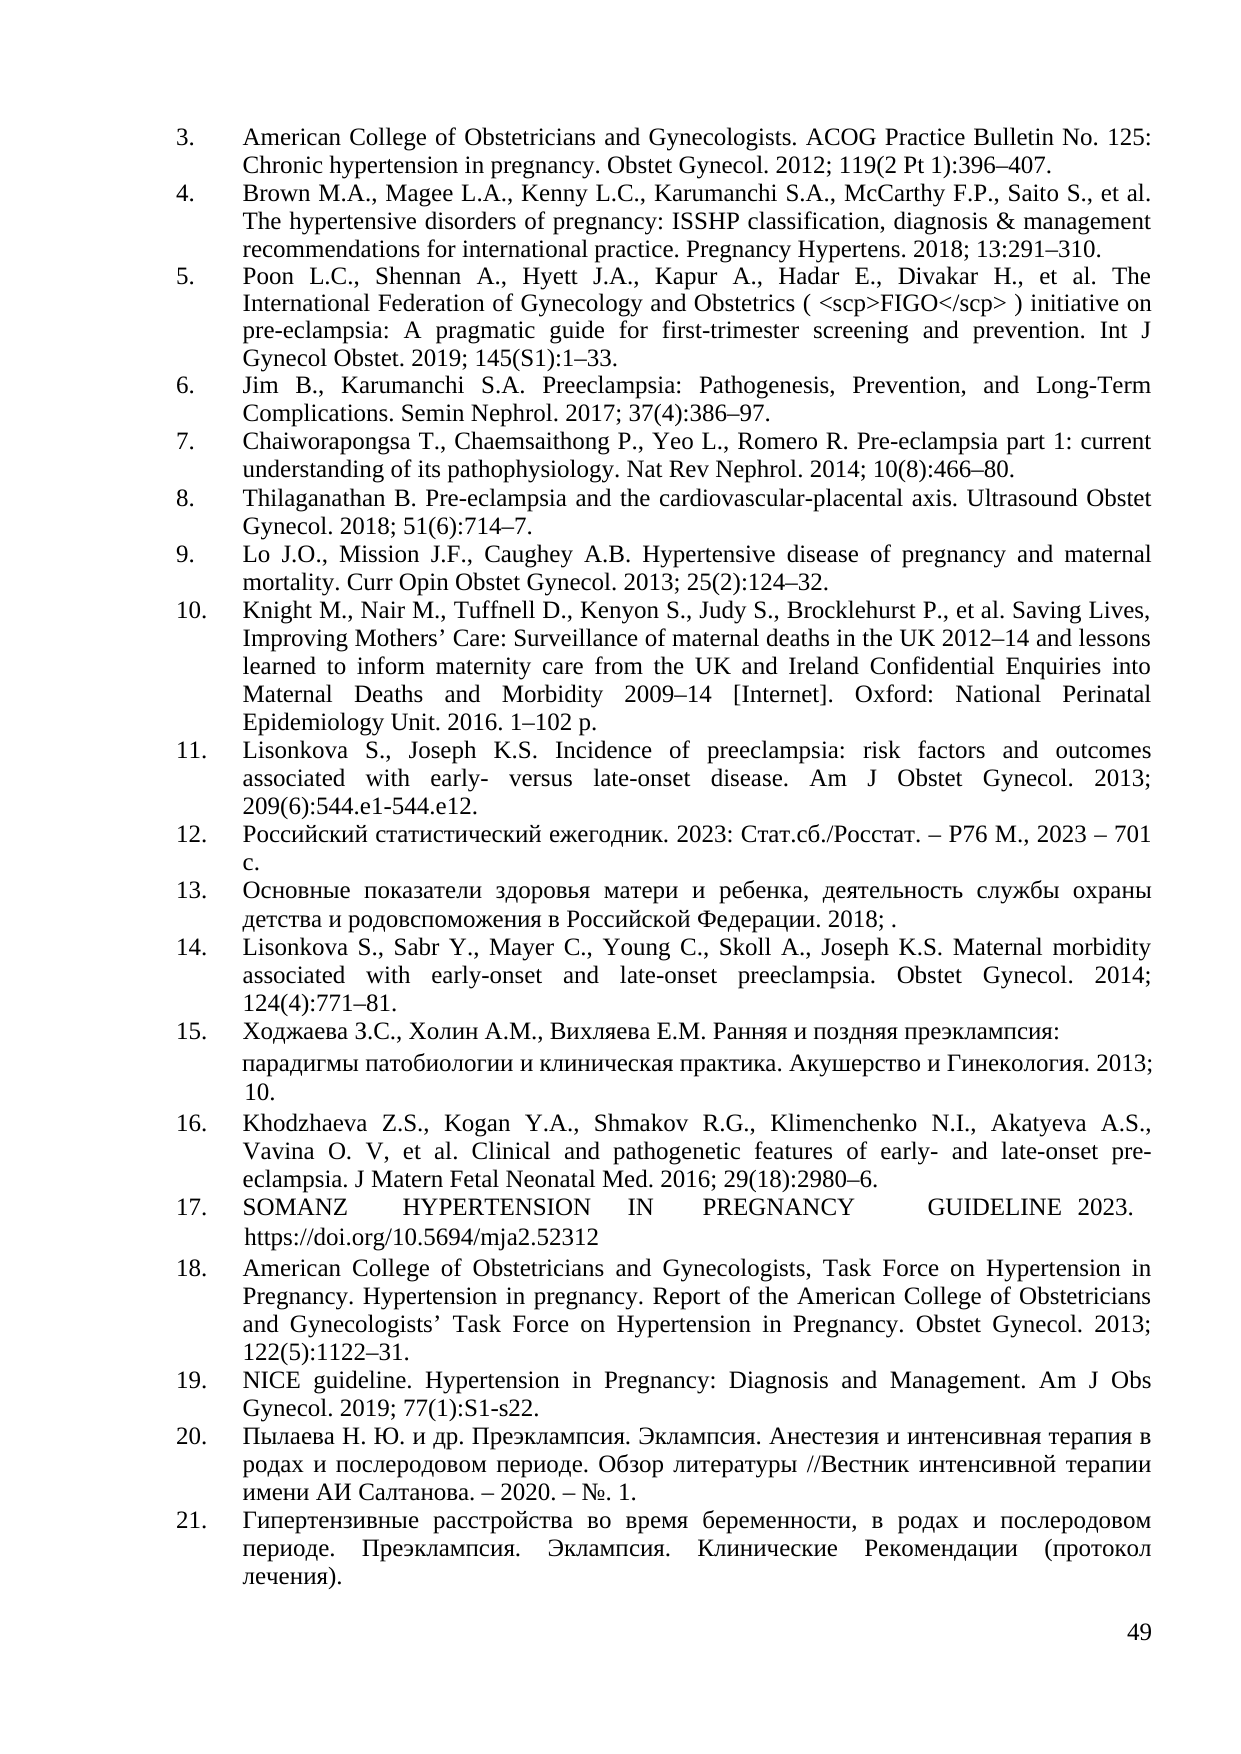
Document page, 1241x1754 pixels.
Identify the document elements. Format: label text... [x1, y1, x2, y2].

list Основные показатели здоровья матери и ребенка, деятельность службы охраны детства и родовспоможения в Российской Федерации. 2018; . [176, 877, 1152, 932]
list Lo J.O., Mission J.F., Caughey A.B. Hypertensive disease of pregnancy and maternal mortality. Curr Opin Obstet Gynecol. 2013; 25(2):124–32. [176, 540, 1152, 596]
list American College of Obstetricians and Gynecologists. ACOG Practice Bulletin No. 125: Chronic hypertension in pregnancy. Obstet Gynecol. 2012; 119(2 Pt 1):396–407. [176, 123, 1152, 178]
list Knight M., Nair M., Tuffnell D., Kenyon S., Judy S., Brocklehurst P., et al. Saving Lives, Improving Mothers’ Care: Surveillance of maternal deaths in the UK 2012–14 and lessons learned to inform maternity care from the UK and Ireland Confidential Enquiries into Maternal Deaths and Morbidity 2009–14 [Internet]. Oxford: National Perinatal Epidemiology Unit. 2016. 1–102 p. [176, 596, 1152, 736]
list American College of Obstetricians and Gynecologists, Task Force on Hypertension in Pregnancy. Hypertension in pregnancy. Report of the American College of Obstetricians and Gynecologists’ Task Force on Hypertension in Pregnancy. Obstet Gynecol. 2013; 122(5):1122–31. [176, 1254, 1152, 1366]
list Российский статистический ежегодник. 2023: Стат.сб./Росстат. – Р76 М., 2023 – 701 с. [176, 821, 1152, 876]
list Brown M.A., Magee L.A., Kenny L.C., Karumanchi S.A., McCarthy F.P., Saito S., et al. The hypertensive disorders of pregnancy: ISSHP classification, diagnosis & management recommendations for international practice. Pregnancy Hypertens. 2018; 13:291–310. [176, 179, 1152, 263]
list SOMANZ HYPERTENSION IN PREGNANCY GUIDELINE 2023. [176, 1193, 1152, 1221]
list Гипертензивные расстройства во время беременности, в родах и послеродовом периоде. Преэклампсия. Эклампсия. Клинические Рекомендации (протокол лечения). [176, 1507, 1152, 1590]
list Ходжаева З.С., Холин А.М., Вихляева Е.М. Ранняя и поздняя преэклампсия: [176, 1017, 1152, 1045]
list Chaiworapongsa T., Chaemsaithong P., Yeo L., Romero R. Pre-eclampsia part 1: current understanding of its pathophysiology. Nat Rev Nephrol. 2014; 10(8):466–80. [176, 428, 1152, 483]
list Пылаева Н. Ю. и др. Преэклампсия. Эклампсия. Анестезия и интенсивная терапия в родах и послеродовом периоде. Обзор литературы //Вестник интенсивной терапии имени АИ Салтанова. – 2020. – №. 1. [176, 1422, 1152, 1506]
list Jim B., Karumanchi S.A. Preeclampsia: Pathogenesis, Prevention, and Long-Term Complications. Semin Nephrol. 2017; 37(4):386–97. [176, 371, 1152, 427]
list Lisonkova S., Sabr Y., Mayer C., Young C., Skoll A., Joseph K.S. Maternal morbidity associated with early-onset and late-onset preeclampsia. Obstet Gynecol. 2014; 124(4):771–81. [176, 933, 1152, 1017]
list NICE guideline. Hypertension in Pregnancy: Diagnosis and Management. Am J Obs Gynecol. 2019; 77(1):S1-s22. [176, 1366, 1152, 1422]
list Thilaganathan B. Pre-eclampsia and the cardiovascular-placental axis. Ultrasound Obstet Gynecol. 2018; 51(6):714–7. [176, 484, 1152, 539]
text парадигмы патобиологии и клиническая практика. Акушерство и Гинекология. 2013; [102, 1048, 1153, 1076]
list Poon L.C., Shennan A., Hyett J.A., Kapur A., Hadar E., Divakar H., et al. The International Federation of Gynecology and Obstetrics ( <scp>FIGO</scp> ) initiative on pre‐eclampsia: A pragmatic guide for first‐trimester screening and prevention. Int J Gynecol Obstet. 2019; 145(S1):1–33. [176, 263, 1152, 371]
list Lisonkova S., Joseph K.S. Incidence of preeclampsia: risk factors and outcomes associated with early- versus late-onset disease. Am J Obstet Gynecol. 2013; 209(6):544.e1-544.e12. [176, 736, 1152, 820]
text https://doi.org/10.5694/mja2.52312 [244, 1224, 1152, 1251]
text 10. [244, 1079, 1152, 1106]
list Khodzhaeva Z.S., Kogan Y.A., Shmakov R.G., Klimenchenko N.I., Akatyeva A.S., Vavina O. V, et al. Clinical and pathogenetic features of early- and late-onset pre-eclampsia. J Matern Fetal Neonatal Med. 2016; 29(18):2980–6. [176, 1109, 1152, 1193]
